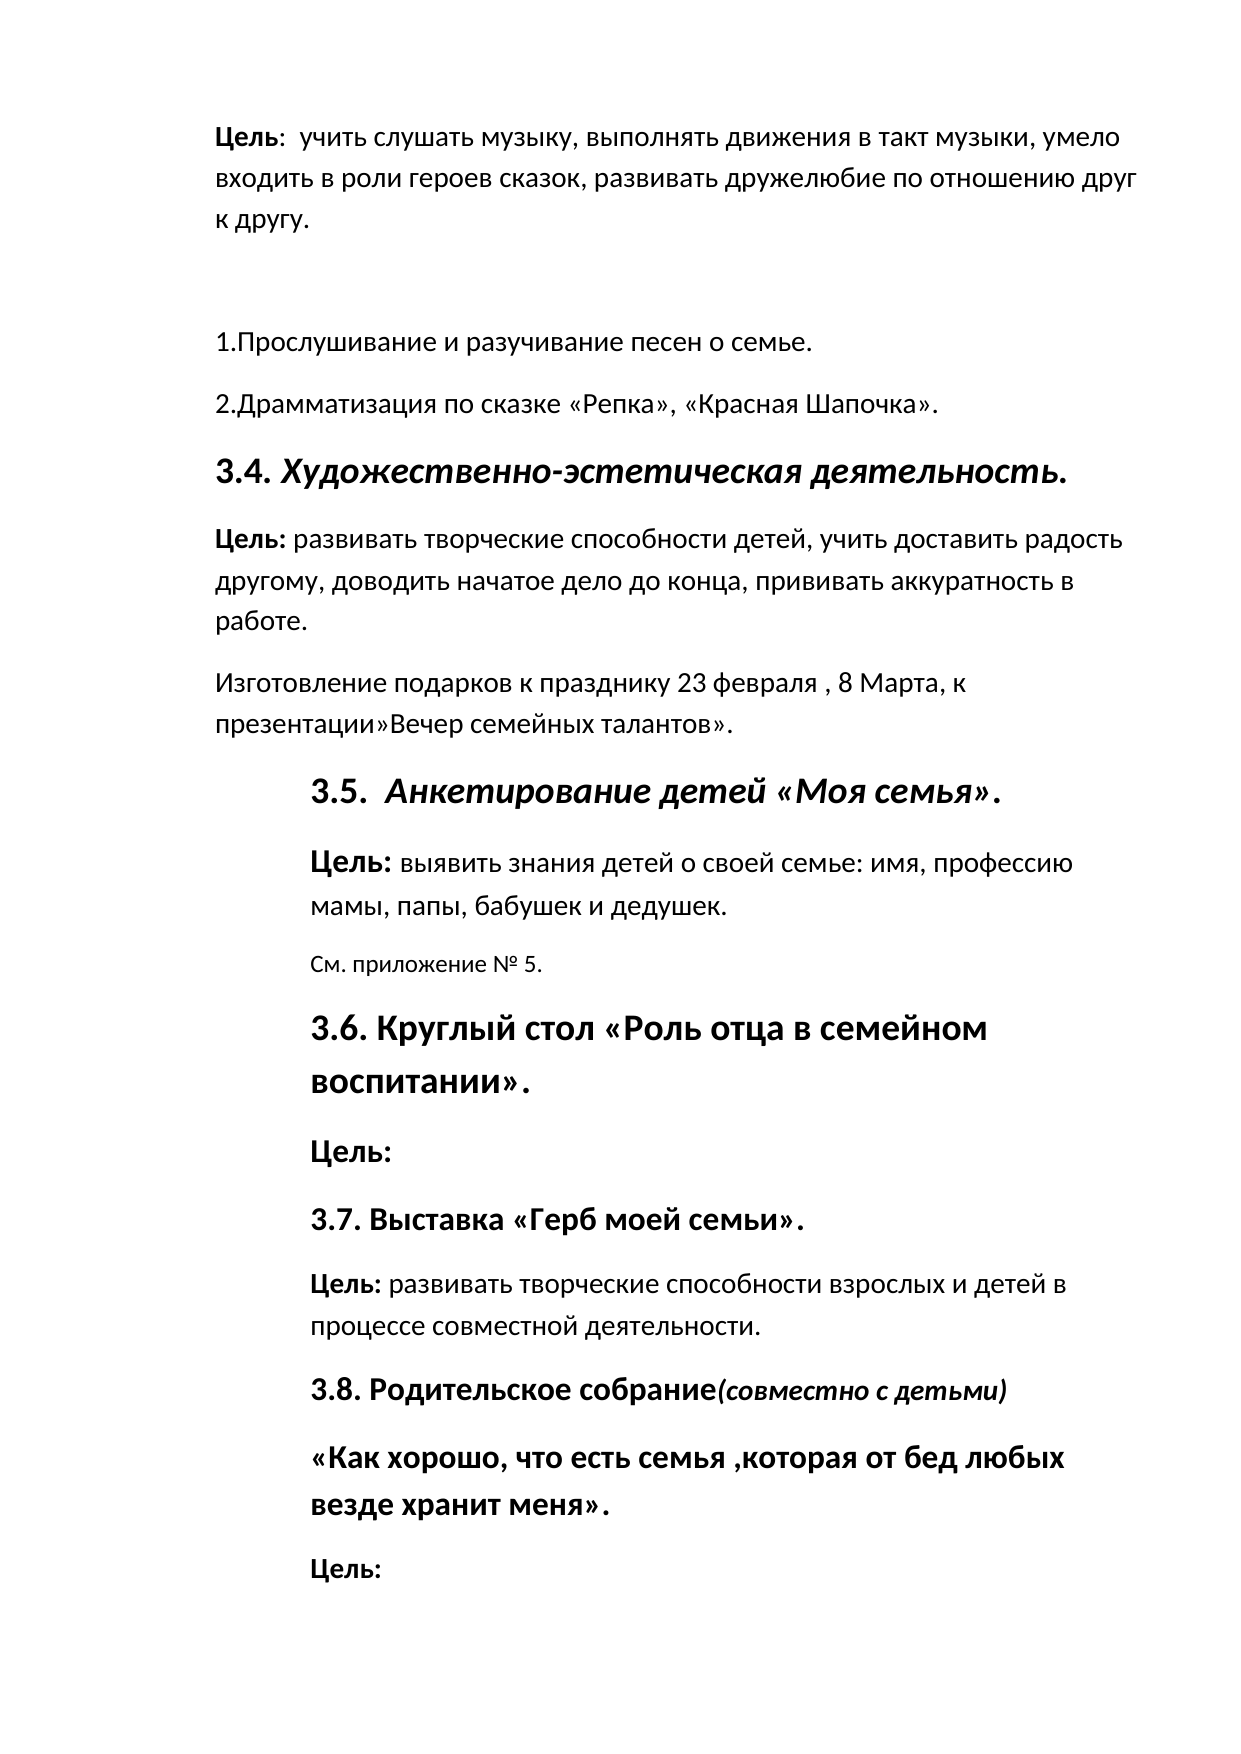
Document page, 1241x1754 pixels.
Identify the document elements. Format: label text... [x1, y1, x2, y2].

text 3.4. Художественно-эстетическая деятельность. [215, 447, 1152, 493]
text Цель: [310, 1130, 1152, 1171]
text Цель: выявить знания детей о своей семье: имя, профессию мамы, папы, бабушек и дедушек. [310, 841, 1152, 922]
text 1.Прослушивание и разучивание песен о семье. [215, 323, 1152, 359]
text 3.8. Родительское собрание(совместно с детьми) [310, 1368, 1152, 1409]
text Цель: учить слушать музыку, выполнять движения в такт музыки, умело входить в роли героев сказок, развивать дружелюбие по отношению друг к другу. [215, 118, 1152, 236]
text «Как хорошо, что есть семья ,которая от бед любых везде хранит меня». [310, 1436, 1152, 1523]
text 2.Драмматизация по сказке «Репка», «Красная Шапочка». [215, 385, 1152, 421]
text См. приложение № 5. [310, 948, 1152, 979]
list Анкетирование детей «Моя семья». [310, 767, 1152, 813]
text 3.7. Выставка «Герб моей семьи». [310, 1198, 1152, 1239]
text Изготовление подарков к празднику 23 февраля , 8 Марта, к презентации»Вечер семейных талантов». [215, 664, 1152, 741]
text 3.6. Круглый стол «Роль отца в семейном воспитании». [310, 1004, 1152, 1103]
text Цель: [310, 1550, 1152, 1586]
text Цель: развивать творческие способности детей, учить доставить радость другому, доводить начатое дело до конца, прививать аккуратность в работе. [215, 521, 1152, 638]
text Цель: развивать творческие способности взрослых и детей в процессе совместной деятельности. [310, 1266, 1152, 1342]
